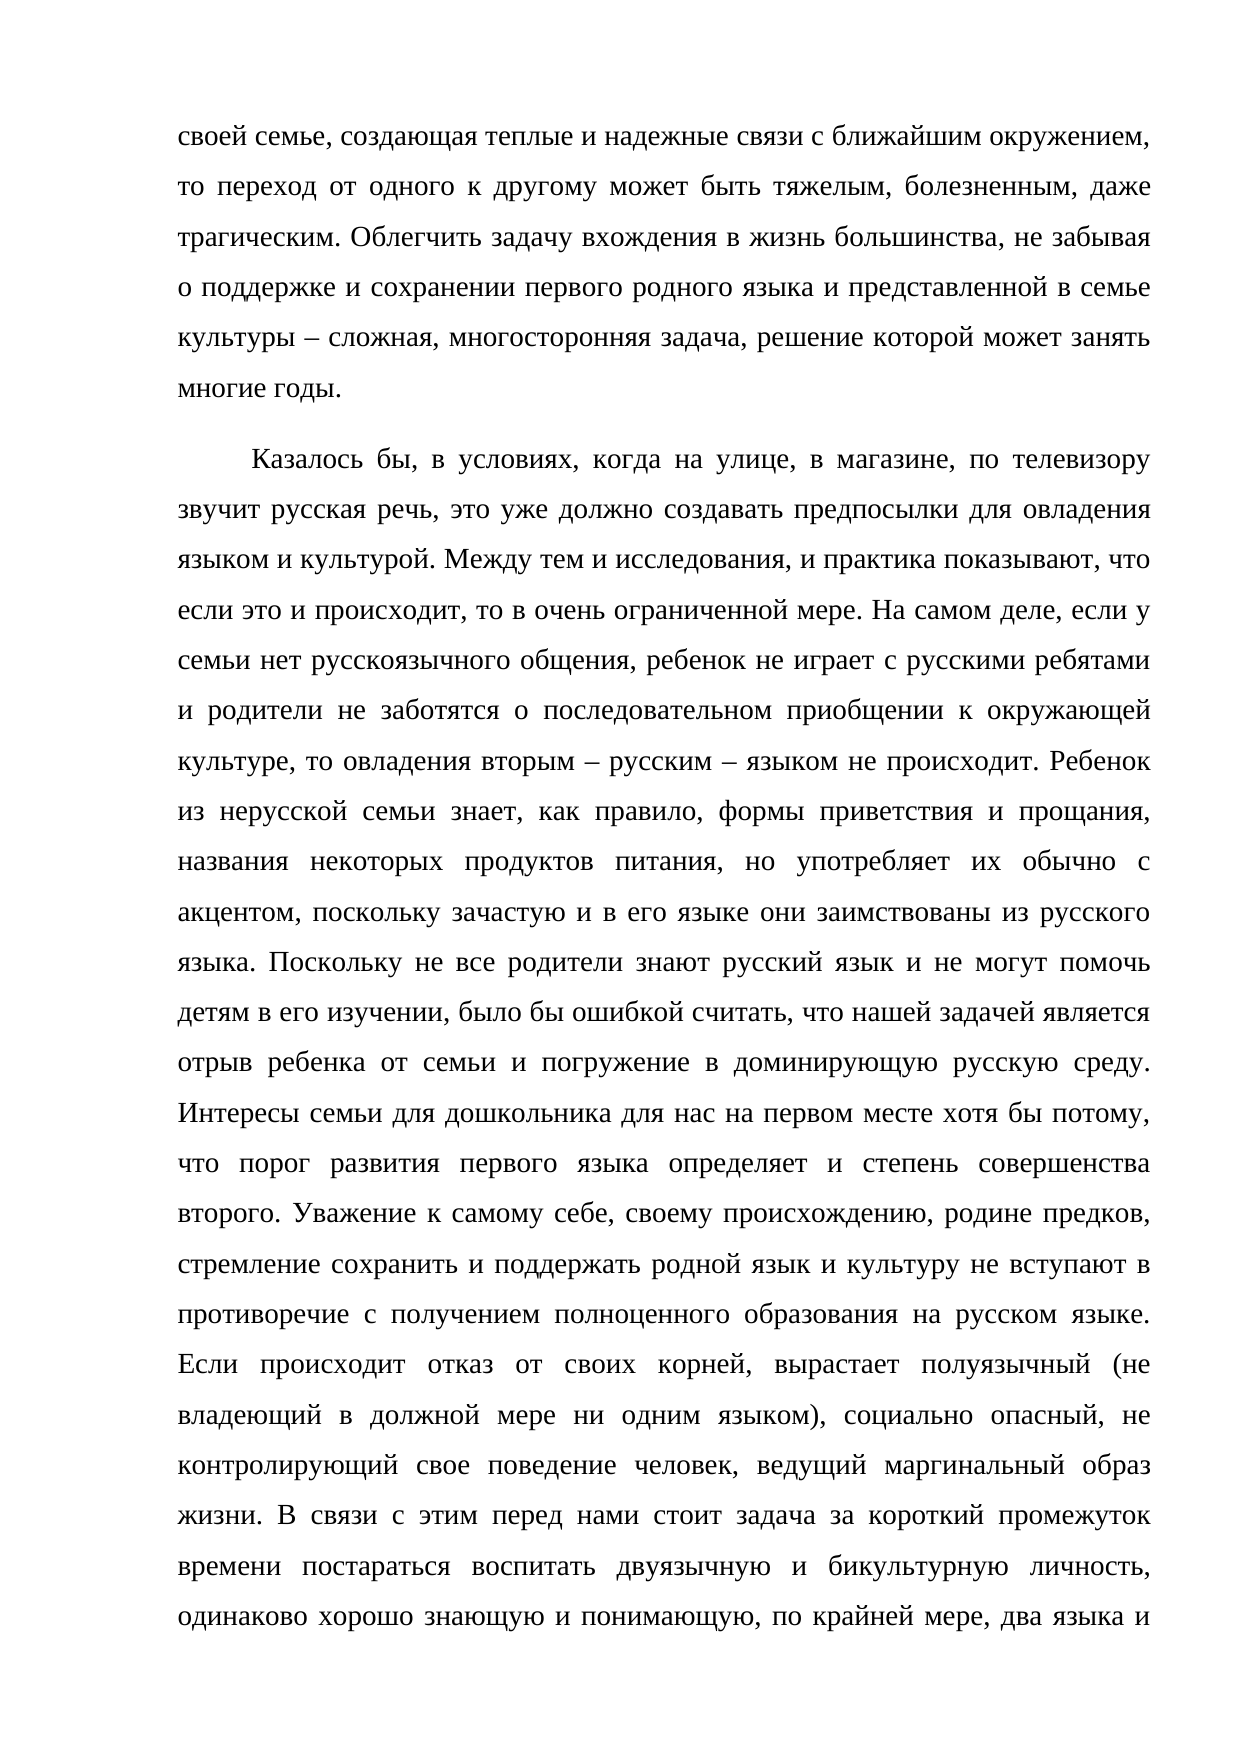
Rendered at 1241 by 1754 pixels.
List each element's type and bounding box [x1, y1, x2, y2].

text [177, 118, 1152, 403]
text [177, 441, 1152, 1632]
